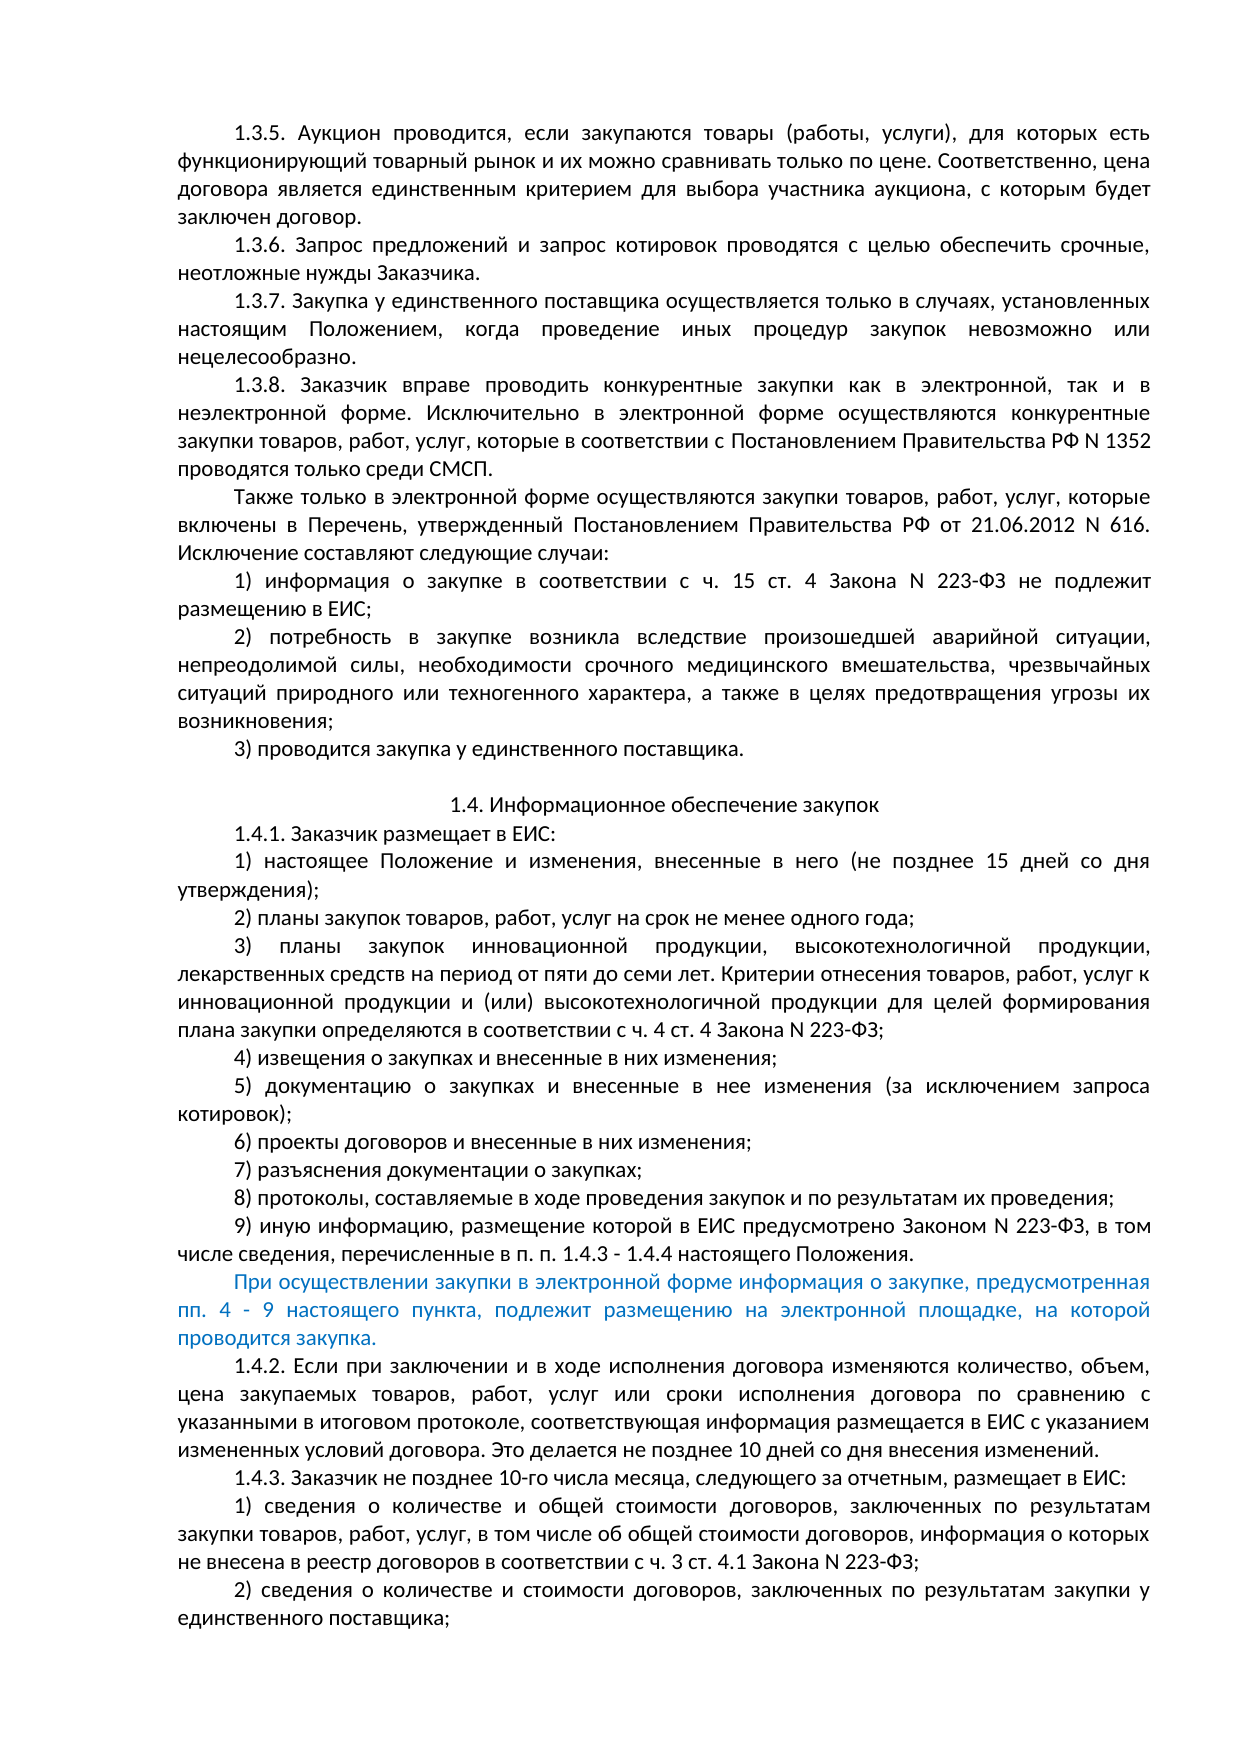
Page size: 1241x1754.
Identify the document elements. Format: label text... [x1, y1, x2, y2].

text 2) потребность в закупке возникла вследствие произошедшей аварийной ситуации, непреодолимой силы, необходимости срочного медицинского вмешательства, чрезвычайных ситуаций природного или техногенного характера, а также в целях предотвращения угрозы их возникновения; [177, 622, 1152, 734]
text 3) проводится закупка у единственного поставщика. [177, 734, 1152, 763]
text 1.4.3. Заказчик не позднее 10-го числа месяца, следующего за отчетным, размещает в ЕИС: [177, 1463, 1152, 1491]
text Также только в электронной форме осуществляются закупки товаров, работ, услуг, которые включены в Перечень, утвержденный Постановлением Правительства РФ от 21.06.2012 N 616. Исключение составляют следующие случаи: [177, 482, 1152, 566]
text 1) информация о закупке в соответствии с ч. 15 ст. 4 Закона N 223-ФЗ не подлежит размещению в ЕИС; [177, 566, 1152, 622]
text 9) иную информацию, размещение которой в ЕИС предусмотрено Законом N 223-ФЗ, в том числе сведения, перечисленные в п. п. 1.4.3 - 1.4.4 настоящего Положения. [177, 1211, 1152, 1267]
text 3) планы закупок инновационной продукции, высокотехнологичной продукции, лекарственных средств на период от пяти до семи лет. Критерии отнесения товаров, работ, услуг к инновационной продукции и (или) высокотехнологичной продукции для целей формирования плана закупки определяются в соответствии с ч. 4 ст. 4 Закона N 223-ФЗ; [177, 931, 1152, 1043]
text 1.3.8. Заказчик вправе проводить конкурентные закупки как в электронной, так и в неэлектронной форме. Исключительно в электронной форме осуществляются конкурентные закупки товаров, работ, услуг, которые в соответствии с Постановлением Правительства РФ N 1352 проводятся только среди СМСП. [177, 370, 1152, 482]
text 1.3.5. Аукцион проводится, если закупаются товары (работы, услуги), для которых есть функционирующий товарный рынок и их можно сравнивать только по цене. Соответственно, цена договора является единственным критерием для выбора участника аукциона, с которым будет заключен договор. [177, 118, 1152, 230]
text 2) сведения о количестве и стоимости договоров, заключенных по результатам закупки у единственного поставщика; [177, 1575, 1152, 1631]
text 1) настоящее Положение и изменения, внесенные в него (не позднее 15 дней со дня утверждения); [177, 847, 1152, 903]
text При осуществлении закупки в электронной форме информация о закупке, предусмотренная пп. 4 - 9 настоящего пункта, подлежит размещению на электронной площадке, на которой проводится закупка. [177, 1267, 1152, 1351]
text 1) сведения о количестве и общей стоимости договоров, заключенных по результатам закупки товаров, работ, услуг, в том числе об общей стоимости договоров, информация о которых не внесена в реестр договоров в соответствии с ч. 3 ст. 4.1 Закона N 223-ФЗ; [177, 1491, 1152, 1575]
text 1.4.2. Если при заключении и в ходе исполнения договора изменяются количество, объем, цена закупаемых товаров, работ, услуг или сроки исполнения договора по сравнению с указанными в итоговом протоколе, соответствующая информация размещается в ЕИС с указанием измененных условий договора. Это делается не позднее 10 дней со дня внесения изменений. [177, 1351, 1152, 1463]
text 1.3.7. Закупка у единственного поставщика осуществляется только в случаях, установленных настоящим Положением, когда проведение иных процедур закупок невозможно или нецелесообразно. [177, 286, 1152, 370]
text 2) планы закупок товаров, работ, услуг на срок не менее одного года; [177, 903, 1152, 931]
text 1.4. Информационное обеспечение закупок [177, 791, 1152, 819]
text 7) разъяснения документации о закупках; [177, 1155, 1152, 1183]
text 6) проекты договоров и внесенные в них изменения; [177, 1127, 1152, 1155]
text 5) документацию о закупках и внесенные в нее изменения (за исключением запроса котировок); [177, 1071, 1152, 1127]
text 4) извещения о закупках и внесенные в них изменения; [177, 1043, 1152, 1071]
text 1.4.1. Заказчик размещает в ЕИС: [177, 819, 1152, 847]
text 8) протоколы, составляемые в ходе проведения закупок и по результатам их проведения; [177, 1183, 1152, 1211]
text 1.3.6. Запрос предложений и запрос котировок проводятся с целью обеспечить срочные, неотложные нужды Заказчика. [177, 230, 1152, 286]
